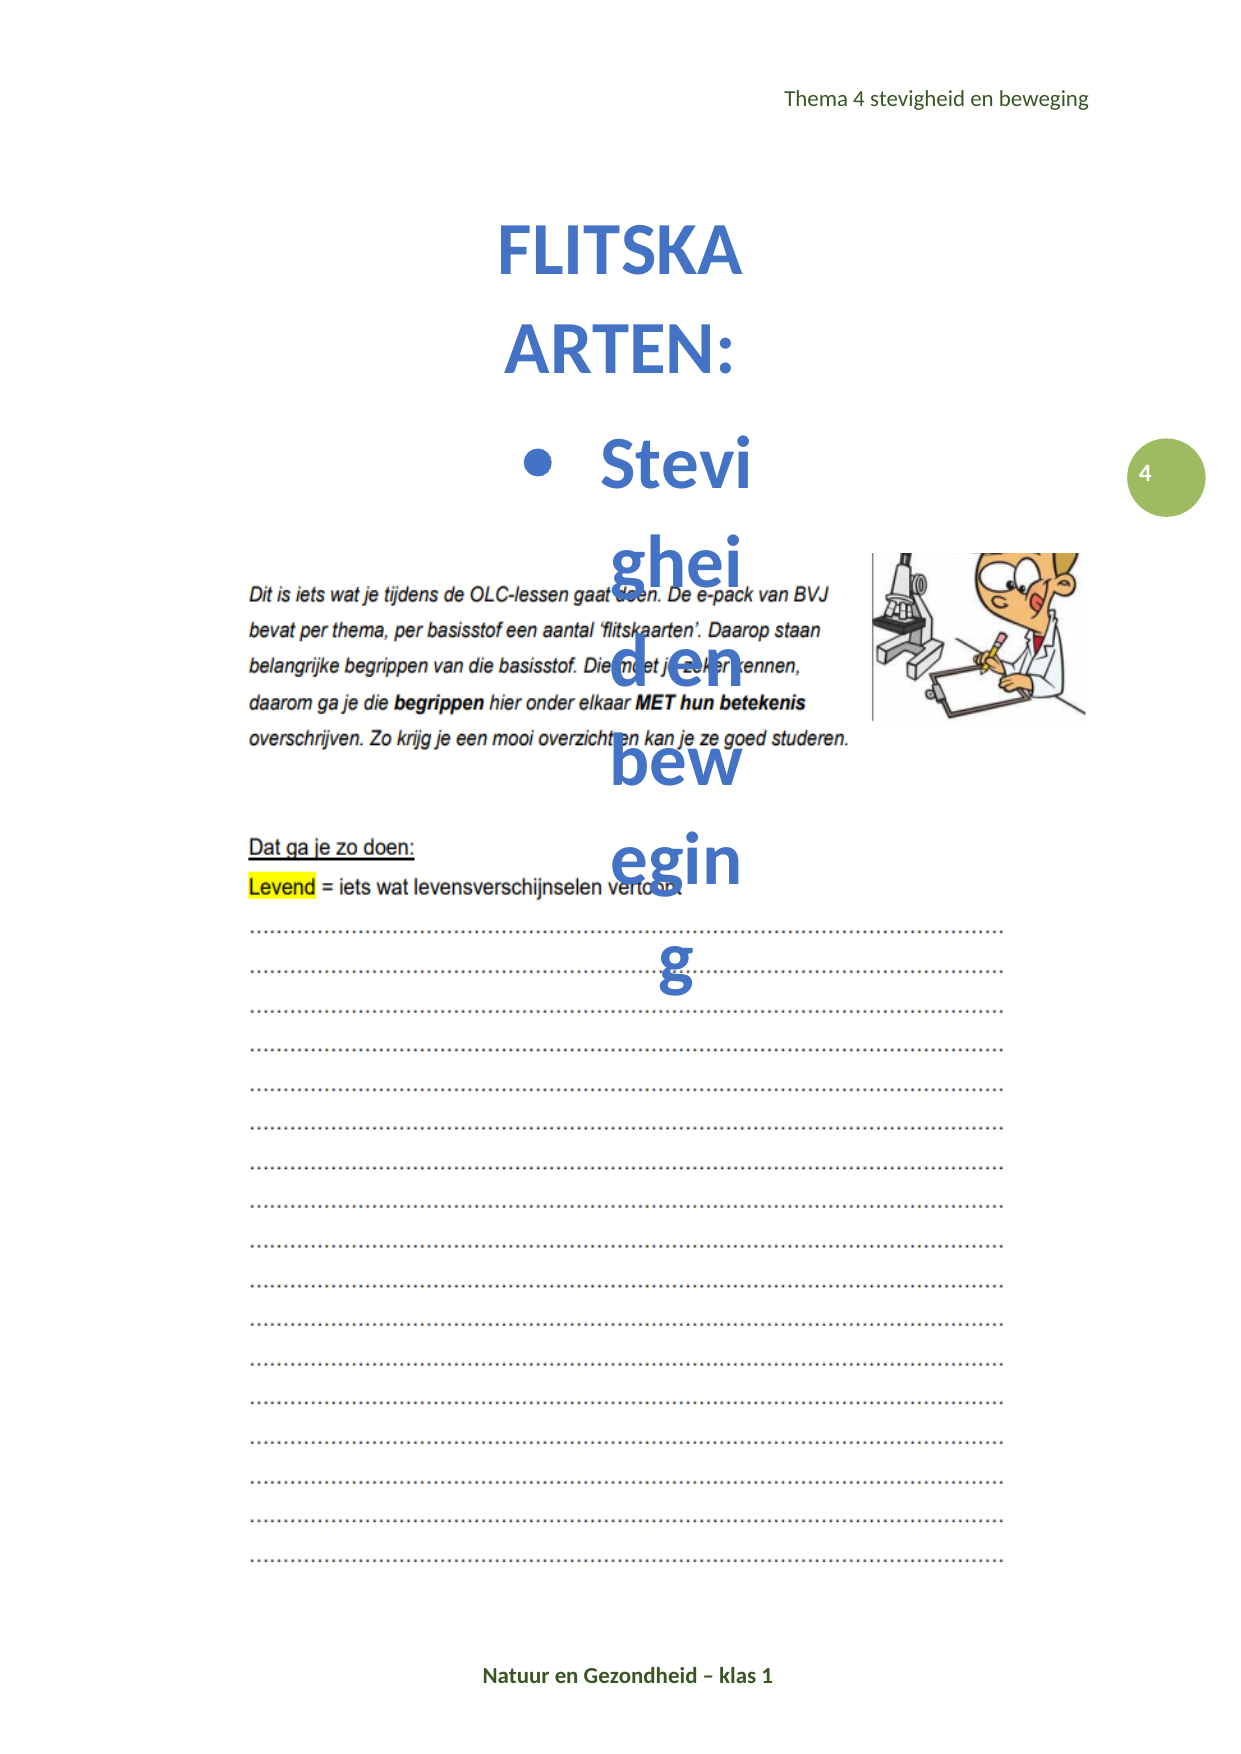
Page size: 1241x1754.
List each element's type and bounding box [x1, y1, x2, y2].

picture [698, 557, 713, 565]
picture [620, 585, 636, 593]
picture [147, 553, 1119, 1574]
picture [621, 557, 632, 568]
